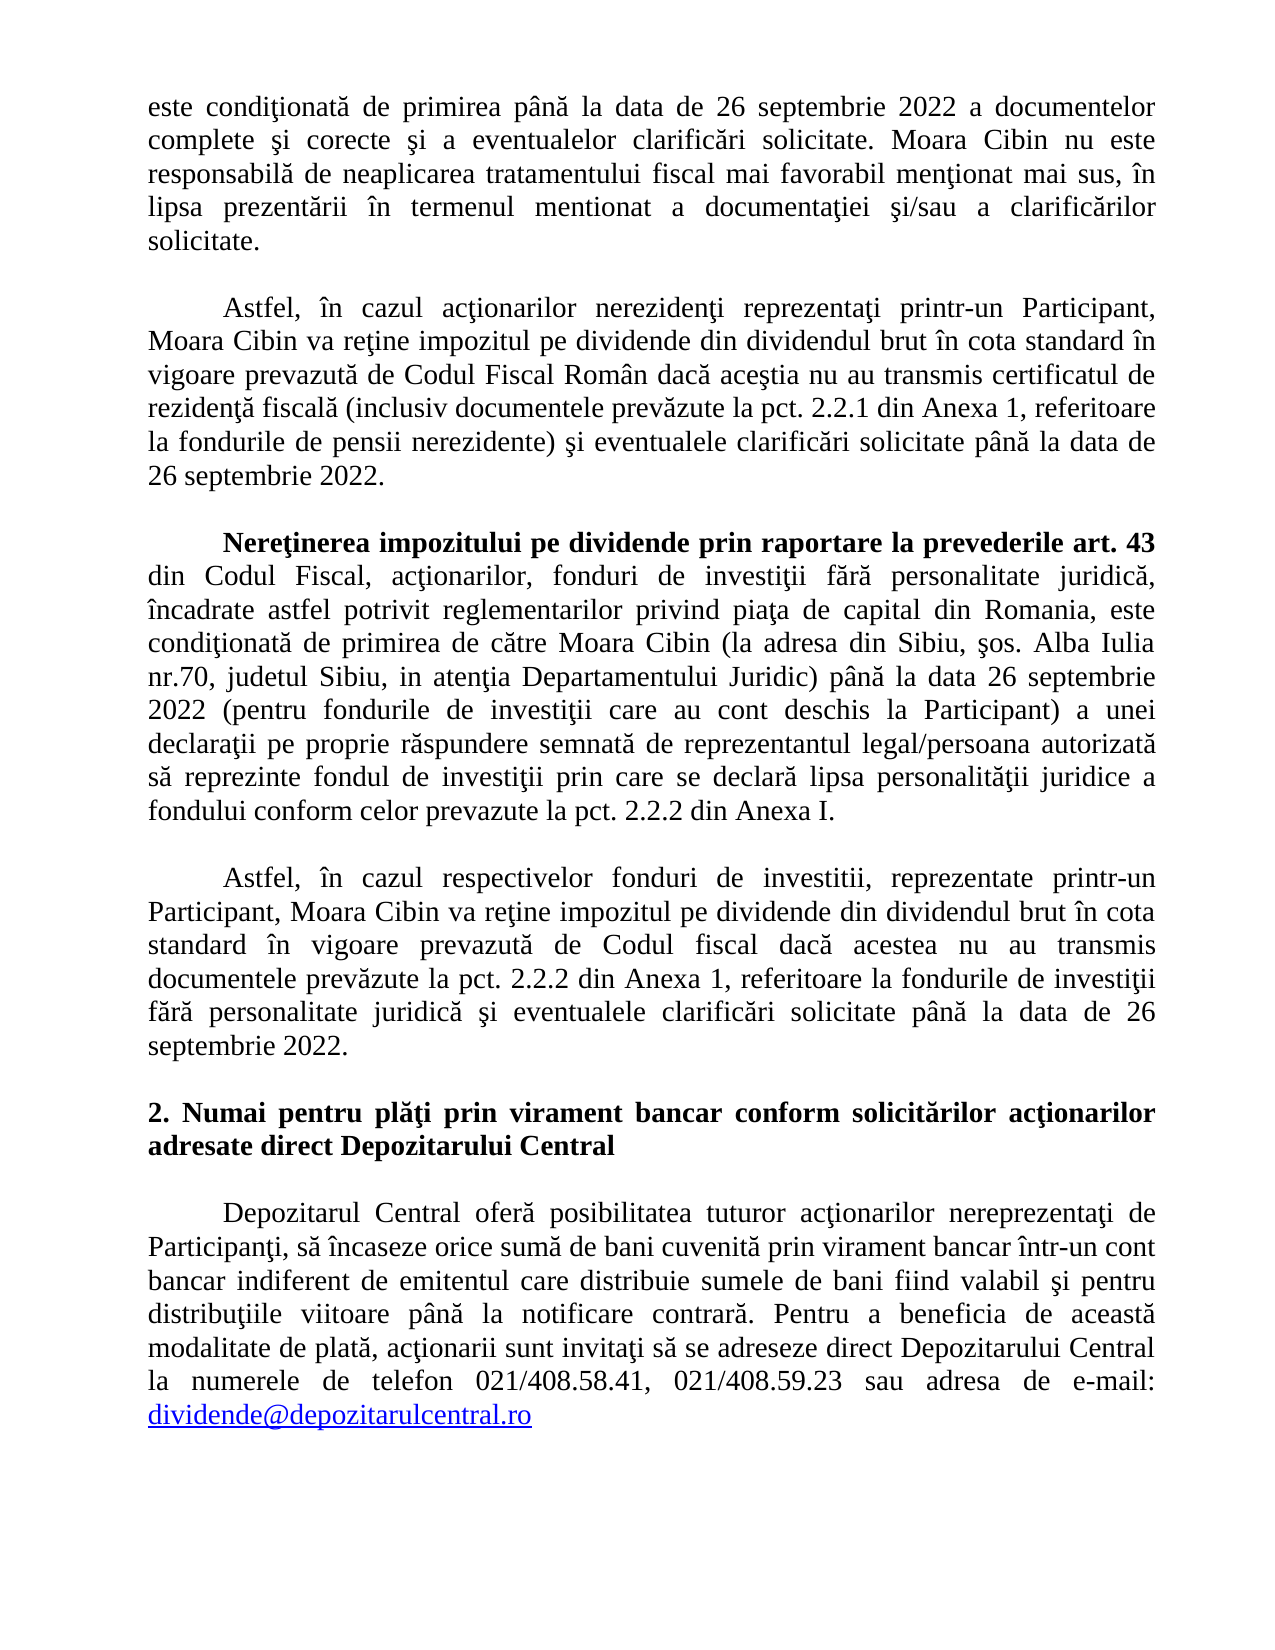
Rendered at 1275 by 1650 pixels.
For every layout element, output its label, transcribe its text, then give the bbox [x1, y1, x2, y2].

text Astfel, în cazul acţionarilor nerezidenţi reprezentaţi printr-un Participant, Moara Cibin va reţine impozitul pe dividende din dividendul brut în cota standard în vigoare prevazută de Codul Fiscal Român dacă aceştia nu au transmis certificatul de rezidenţă fiscală (inclusiv documentele prevăzute la pct. 2.2.1 din Anexa 1, referitoare la fondurile de pensii nerezidente) şi eventualele clarificări solicitate până la data de 26 septembrie 2022. [148, 290, 1157, 491]
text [148, 89, 1157, 256]
text 2. Numai pentru plăţi prin virament bancar conform solicitărilor acţionarilor adresate direct Depozitarului Central [148, 1095, 1157, 1162]
text Astfel, în cazul respectivelor fonduri de investitii, reprezentate printr-un Participant, Moara Cibin va reţine impozitul pe dividende din dividendul brut în cota standard în vigoare prevazută de Codul fiscal dacă acestea nu au transmis documentele prevăzute la pct. 2.2.2 din Anexa 1, referitoare la fondurile de investiţii fără personalitate juridică şi eventualele clarificări solicitate până la data de 26 septembrie 2022. [148, 860, 1157, 1061]
text Nereţinerea impozitului pe dividende prin raportare la prevederile art. 43 din Codul Fiscal, acţionarilor, fonduri de investiţii fără personalitate juridică, încadrate astfel potrivit reglementarilor privind piaţa de capital din Romania, este condiţionată de primirea de către Moara Cibin (la adresa din Sibiu, şos. Alba Iulia nr.70, judetul Sibiu, in atenţia Departamentului Juridic) până la data 26 septembrie 2022 (pentru fondurile de investiţii care au cont deschis la Participant) a unei declaraţii pe proprie răspundere semnată de reprezentantul legal/persoana autorizată să reprezinte fondul de investiţii prin care se declară lipsa personalităţii juridice a fondului conform celor prevazute la pct. 2.2.2 din Anexa I. [148, 525, 1157, 827]
text Depozitarul Central oferă posibilitatea tuturor acţionarilor nereprezentaţi de Participanţi, să încaseze orice sumă de bani cuvenită prin virament bancar într-un cont bancar indiferent de emitentul care distribuie sumele de bani fiind valabil şi pentru distribuţiile viitoare până la notificare contrară. Pentru a beneficia de această modalitate de plată, acţionarii sunt invitaţi să se adreseze direct Depozitarului Central la numerele de telefon 021/408.58.41, 021/408.59.23 sau adresa de e-mail: dividende@depozitarulcentral.ro [148, 1196, 1157, 1430]
